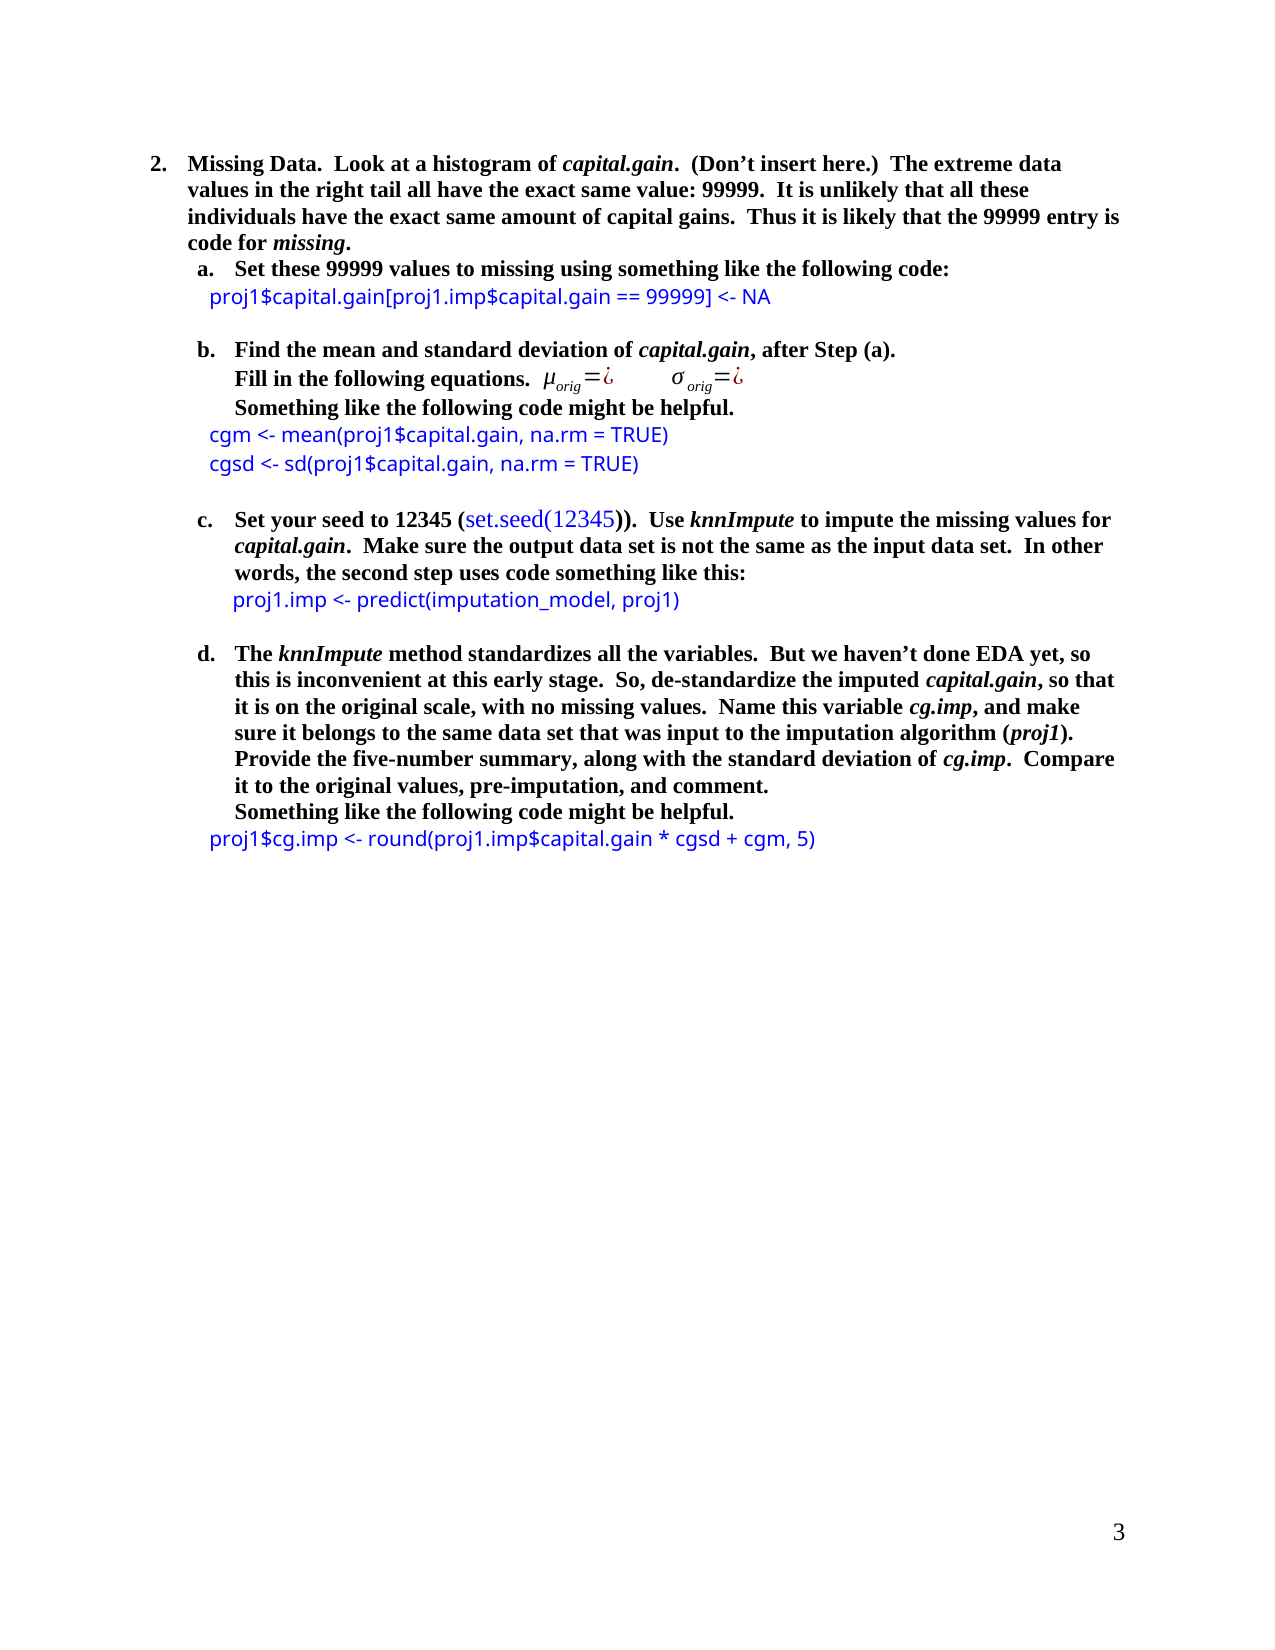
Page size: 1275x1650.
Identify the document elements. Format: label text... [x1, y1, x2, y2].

text proj1$capital.gain[proj1.imp$capital.gain == 99999] <- NA [187, 282, 1125, 310]
text cgm <- mean(proj1$capital.gain, na.rm = TRUE) [187, 421, 1125, 449]
text cgsd <- sd(proj1$capital.gain, na.rm = TRUE) [187, 449, 1125, 477]
list Find the mean and standard deviation of capital.gain, after Step (a). Fill in the following equations. Something like the following code might be helpful. [197, 337, 1125, 421]
list Set your seed to 12345 (set.seed(12345)). Use knnImpute to impute the missing values for capital.gain. Make sure the output data set is not the same as the input data set. In other words, the second step uses code something like this: [197, 504, 1125, 585]
list Set these 99999 values to missing using something like the following code: [197, 255, 1125, 282]
list The knnImpute method standardizes all the variables. But we haven’t done EDA yet, so this is inconvenient at this early stage. So, de-standardize the imputed capital.gain, so that it is on the original scale, with no missing values. Name this variable cg.imp, and make sure it belongs to the same data set that was input to the imputation algorithm (proj1). Provide the five-number summary, along with the standard deviation of cg.imp. Compare it to the original values, pre-imputation, and comment. Something like the following code might be helpful. [197, 640, 1125, 824]
text proj1.imp <- predict(imputation_model, proj1) [150, 585, 1125, 614]
text proj1$cg.imp <- round(proj1.imp$capital.gain * cgsd + cgm, 5) [187, 824, 1125, 853]
list Missing Data. Look at a histogram of capital.gain. (Don’t insert here.) The extreme data values in the right tail all have the exact same value: 99999. It is unlikely that all these individuals have the exact same amount of capital gains. Thus it is likely that the 99999 entry is code for missing. [150, 150, 1125, 255]
